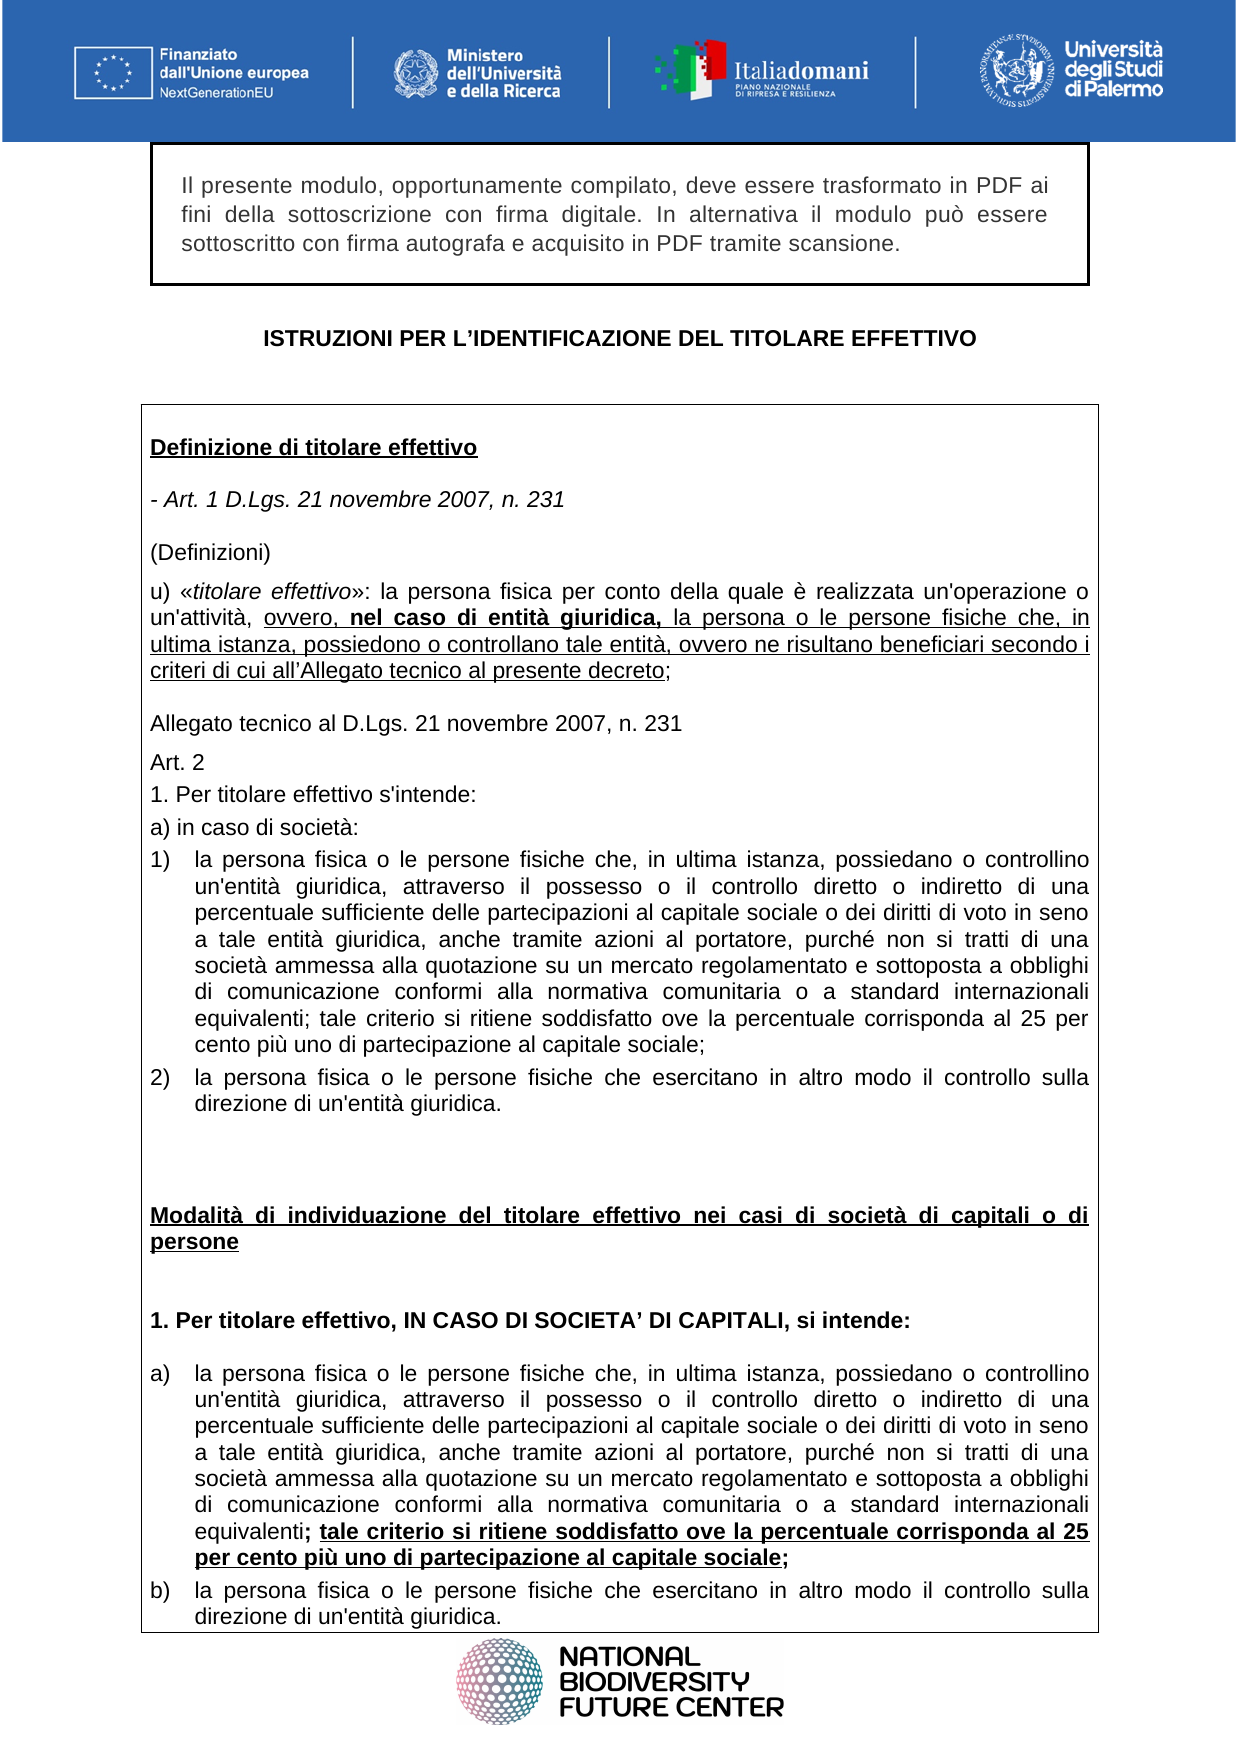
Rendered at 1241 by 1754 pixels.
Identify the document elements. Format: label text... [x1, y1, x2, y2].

table_header Il presente modulo, opportunamente compilato, deve essere trasformato in PDF ai fini della sottoscrizione con firma digitale. In alternativa il modulo può essere sottoscritto con firma autografa e acquisito in PDF tramite scansione. [153, 145, 1087, 283]
text Art. 2 [142, 746, 1098, 775]
list la persona fisica o le persone fisiche che, in ultima istanza, possiedano o controllino un'entità giuridica, attraverso il possesso o il controllo diretto o indiretto di una percentuale sufficiente delle partecipazioni al capitale sociale o dei diritti di voto in seno a tale entità giuridica, anche tramite azioni al portatore, purché non si tratti di una società ammessa alla quotazione su un mercato regolamentato e sottoposta a obblighi di comunicazione conformi alla normativa comunitaria o a standard internazionali equivalenti; tale criterio si ritiene soddisfatto ove la percentuale corrisponda al 25 per cento più uno di partecipazione al capitale sociale; [142, 843, 1098, 1057]
text 1. Per titolare effettivo, IN CASO DI SOCIETA’ DI CAPITALI, si intende: [150, 1307, 1090, 1333]
list la persona fisica o le persone fisiche che, in ultima istanza, possiedano o controllino un'entità giuridica, attraverso il possesso o il controllo diretto o indiretto di una percentuale sufficiente delle partecipazioni al capitale sociale o dei diritti di voto in seno a tale entità giuridica, anche tramite azioni al portatore, purché non si tratti di una società ammessa alla quotazione su un mercato regolamentato e sottoposta a obblighi di comunicazione conformi alla normativa comunitaria o a standard internazionali equivalenti; tale criterio si ritiene soddisfatto ove la percentuale corrisponda al 25 per cento più uno di partecipazione al capitale sociale; [150, 1360, 1090, 1571]
text - Art. 1 D.Lgs. 21 novembre 2007, n. 231 [150, 486, 1090, 513]
text 1. Per titolare effettivo s'intende: [142, 778, 1098, 808]
list la persona fisica o le persone fisiche che esercitano in altro modo il controllo sulla direzione di un'entità giuridica. [142, 1060, 1098, 1116]
text (Definizioni) [150, 539, 1090, 566]
picture [2, 0, 1236, 142]
list la persona fisica o le persone fisiche che esercitano in altro modo il controllo sulla direzione di un'entità giuridica. [142, 1574, 1098, 1632]
text a) in caso di società: [142, 811, 1098, 840]
text Modalità di individuazione del titolare effettivo nei casi di società di capitali o di persone [150, 1202, 1090, 1254]
picture [456, 1638, 784, 1725]
text Allegato tecnico al D.Lgs. 21 novembre 2007, n. 231 [150, 710, 1090, 736]
text u) «titolare effettivo»: la persona fisica per conto della quale è realizzata un'operazione o un'attività, ovvero, nel caso di entità giuridica, la persona o le persone fisiche che, in ultima istanza, possiedono o controllano tale entità, ovvero ne risultano beneficiari secondo i criteri di cui all’Allegato tecnico al presente decreto; [142, 575, 1098, 683]
text Definizione di titolare effettivo [150, 434, 1090, 460]
text ISTRUZIONI PER L’IDENTIFICAZIONE DEL TITOLARE EFFETTIVO [150, 325, 1090, 352]
